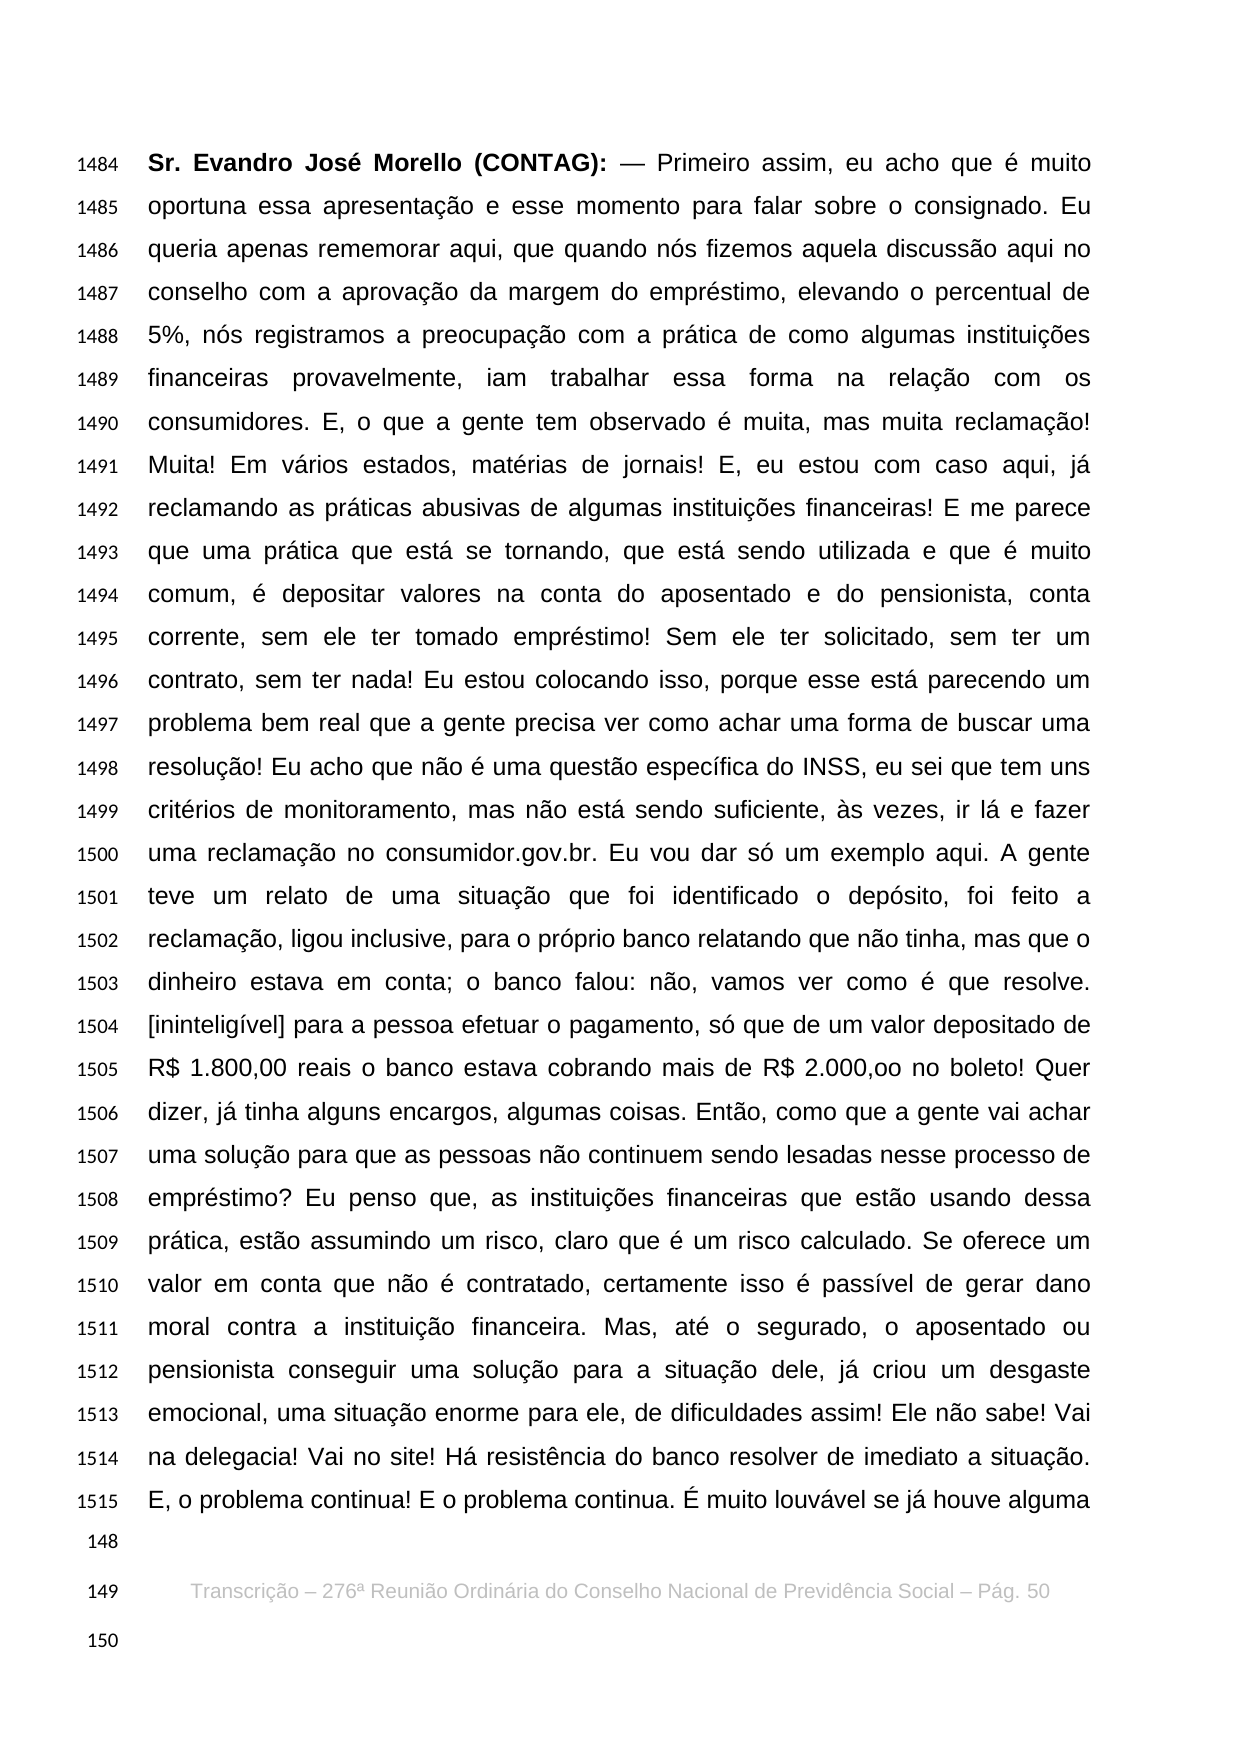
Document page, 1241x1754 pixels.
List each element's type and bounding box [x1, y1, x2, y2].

text [148, 148, 1092, 1513]
